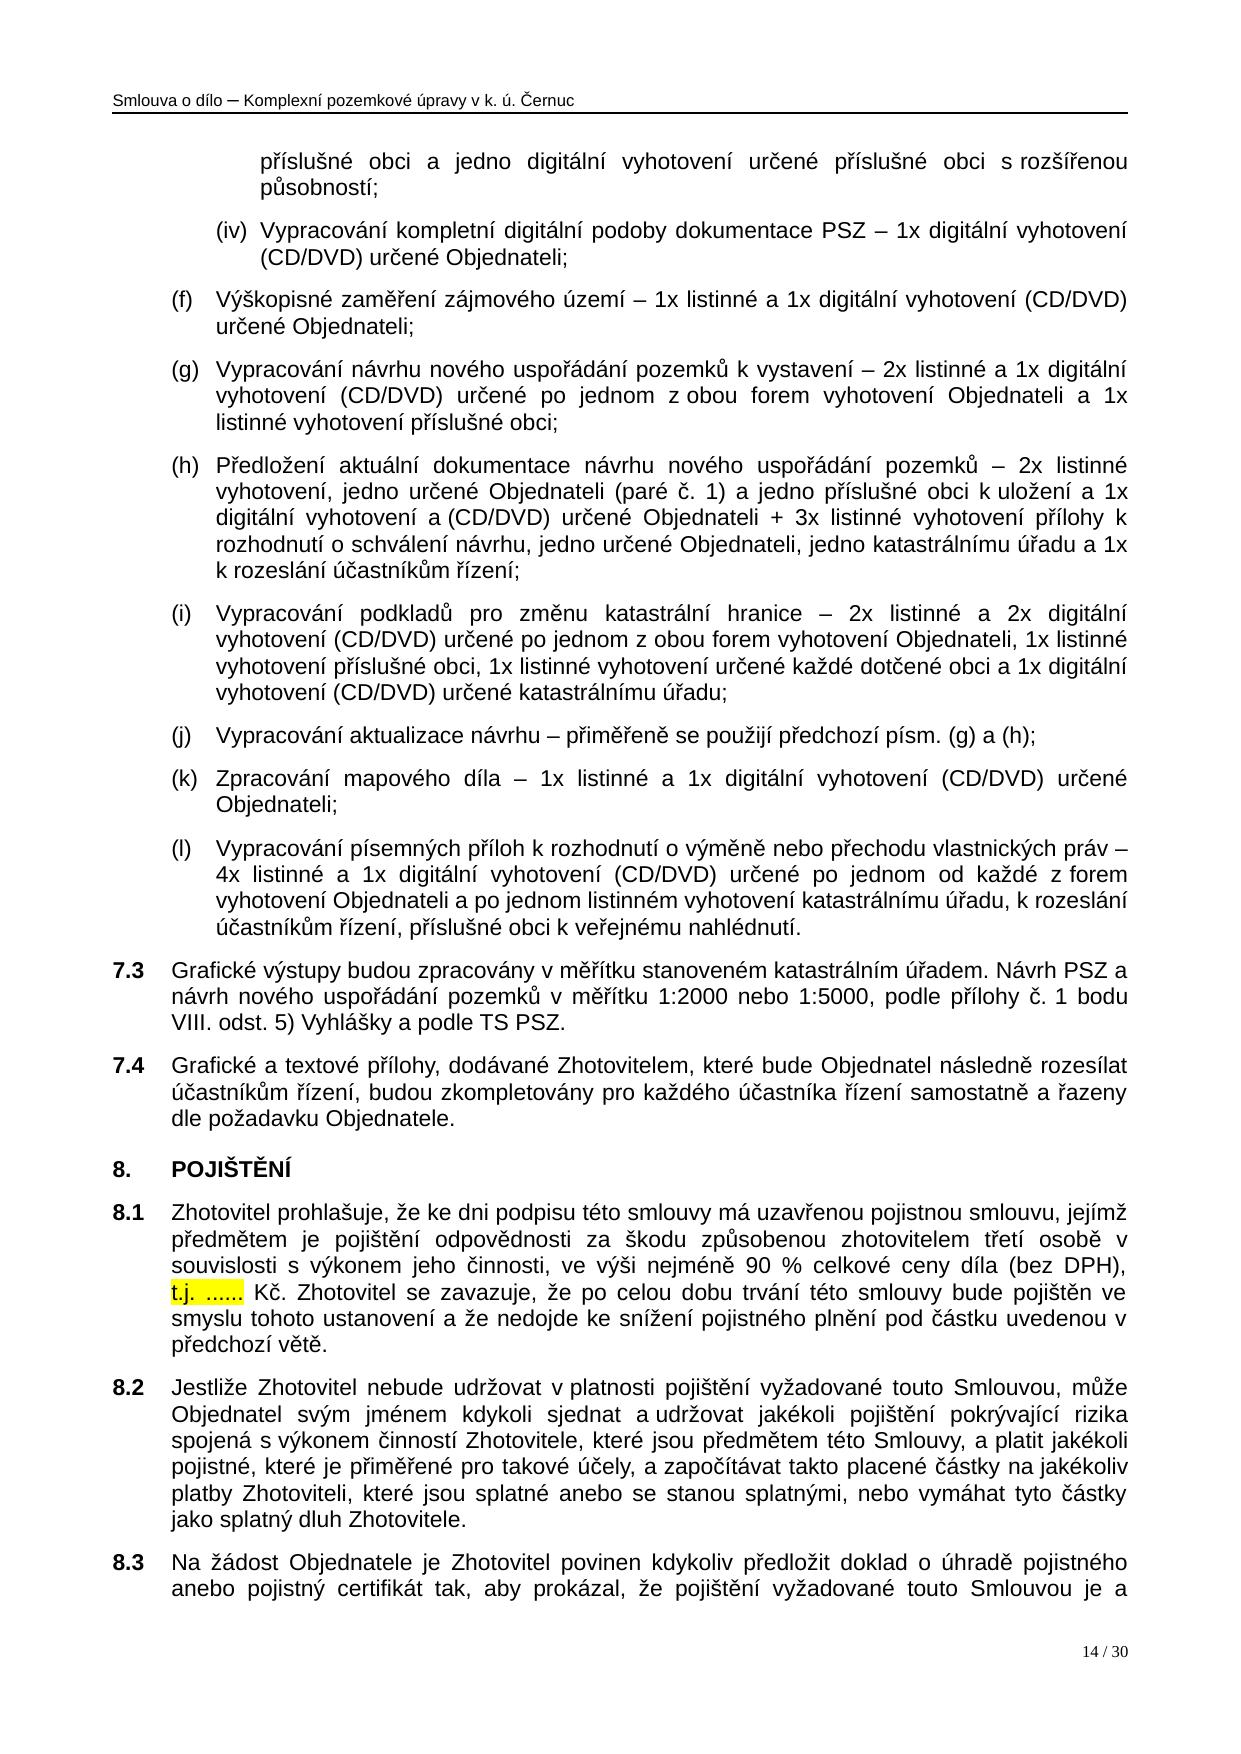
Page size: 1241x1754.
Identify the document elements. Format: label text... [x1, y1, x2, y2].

list Vypracování podkladů pro změnu katastrální hranice – 2x listinné a 2x digitální vyhotovení (CD/DVD) určené po jednom z obou forem vyhotovení Objednateli, 1x listinné vyhotovení příslušné obci, 1x listinné vyhotovení určené každé dotčené obci a 1x digitální vyhotovení (CD/DVD) určené katastrálnímu úřadu; [171, 600, 1128, 705]
list Vypracování návrhu nového uspořádání pozemků k vystavení – 2x listinné a 1x digitální vyhotovení (CD/DVD) určené po jednom z obou forem vyhotovení Objednateli a 1x listinné vyhotovení příslušné obci; [171, 356, 1128, 435]
list Předložení aktuální dokumentace návrhu nového uspořádání pozemků – 2x listinné vyhotovení, jedno určené Objednateli (paré č. 1) a jedno příslušné obci k uložení a 1x digitální vyhotovení a (CD/DVD) určené Objednateli + 3x listinné vyhotovení přílohy k rozhodnutí o schválení návrhu, jedno určené Objednateli, jedno katastrálnímu úřadu a 1x k rozeslání účastníkům řízení; [171, 452, 1128, 583]
list Vypracování písemných příloh k rozhodnutí o výměně nebo přechodu vlastnických práv – 4x listinné a 1x digitální vyhotovení (CD/DVD) určené po jednom od každé z forem vyhotovení Objednateli a po jednom listinném vyhotovení katastrálnímu úřadu, k rozeslání účastníkům řízení, příslušné obci k veřejnému nahlédnutí. [171, 834, 1128, 940]
text Zhotovitel prohlašuje, že ke dni podpisu této smlouvy má uzavřenou pojistnou smlouvu, jejímž předmětem je pojištění odpovědnosti za škodu způsobenou zhotovitelem třetí osobě v souvislosti s výkonem jeho činnosti, ve výši nejméně 90 % celkové ceny díla (bez DPH), t.j. ...... Kč. Zhotovitel se zavazuje, že po celou dobu trvání této smlouvy bude pojištěn ve smyslu tohoto ustanovení a že nedojde ke snížení pojistného plnění pod částku uvedenou v předchozí větě. [112, 1199, 1128, 1357]
list Výškopisné zaměření zájmového území – 1x listinné a 1x digitální vyhotovení (CD/DVD) určené Objednateli; [171, 286, 1128, 339]
text Jestliže Zhotovitel nebude udržovat v platnosti pojištění vyžadované touto Smlouvou, může Objednatel svým jménem kdykoli sjednat a udržovat jakékoli pojištění pokrývající rizika spojená s výkonem činností Zhotovitele, které jsou předmětem této Smlouvy, a platit jakékoli pojistné, které je přiměřené pro takové účely, a započítávat takto placené částky na jakékoliv platby Zhotoviteli, které jsou splatné anebo se stanou splatnými, nebo vymáhat tyto částky jako splatný dluh Zhotovitele. [112, 1374, 1128, 1532]
list Zpracování mapového díla – 1x listinné a 1x digitální vyhotovení (CD/DVD) určené Objednateli; [171, 765, 1128, 818]
list Vypracování aktualizace návrhu – přiměřeně se použijí předchozí písm. (h) a (i); [171, 722, 1128, 748]
text Grafické výstupy budou zpracovány v měřítku stanoveném katastrálním úřadem. Návrh PSZ a návrh nového uspořádání pozemků v měřítku 1:2000 nebo 1:5000, podle přílohy č. 1 bodu VIII. odst. 5) Vyhlášky a podle TS PSZ. [112, 957, 1128, 1036]
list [216, 148, 1128, 200]
text Pojištění [112, 1156, 1128, 1183]
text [112, 1549, 1128, 1602]
list Vypracování kompletní digitální podoby dokumentace PSZ – 1x digitální vyhotovení (CD/DVD) určené Objednateli; [216, 217, 1128, 270]
text Grafické a textové přílohy, dodávané Zhotovitelem, které bude Objednatel následně rozesílat účastníkům řízení, budou zkompletovány pro každého účastníka řízení samostatně a řazeny dle požadavku Objednatele. [112, 1052, 1128, 1131]
